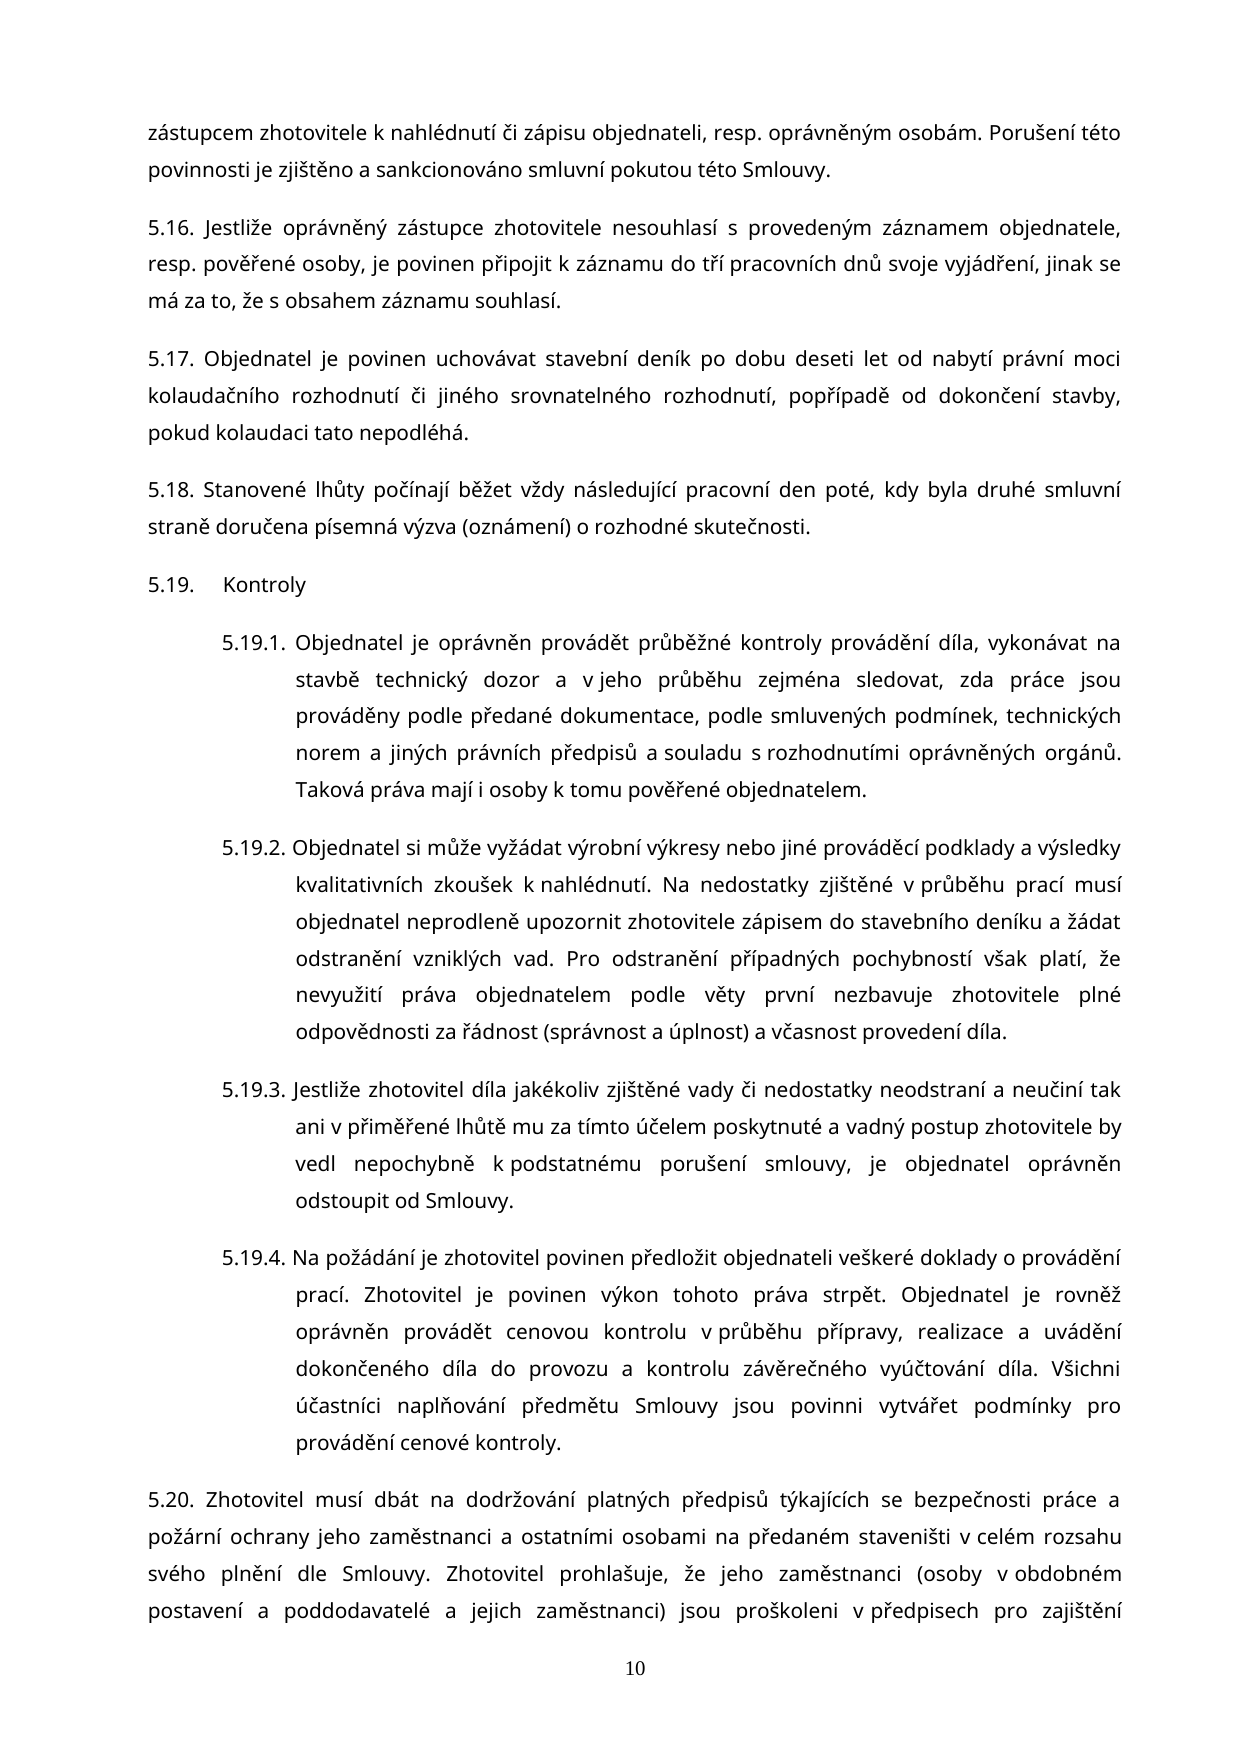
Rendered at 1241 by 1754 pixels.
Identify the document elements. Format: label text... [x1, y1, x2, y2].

text 5.19.2. Objednatel si může vyžádat výrobní výkresy nebo jiné prováděcí podklady a výsledky kvalitativních zkoušek k nahlédnutí. Na nedostatky zjištěné v průběhu prací musí objednatel neprodleně upozornit zhotovitele zápisem do stavebního deníku a žádat odstranění vzniklých vad. Pro odstranění případných pochybností však platí, že nevyužití práva objednatelem podle věty první nezbavuje zhotovitele plné odpovědnosti za řádnost (správnost a úplnost) a včasnost provedení díla. [148, 833, 1122, 1046]
text 5.19.1. Objednatel je oprávněn provádět průběžné kontroly provádění díla, vykonávat na stavbě technický dozor a v jeho průběhu zejména sledovat, zda práce jsou prováděny podle předané dokumentace, podle smluvených podmínek, technických norem a jiných právních předpisů a souladu s rozhodnutími oprávněných orgánů. Taková práva mají i osoby k tomu pověřené objednatelem. [222, 628, 1122, 804]
text 5.16. Jestliže oprávněný zástupce zhotovitele nesouhlasí s provedeným záznamem objednatele, resp. pověřené osoby, je povinen připojit k záznamu do tří pracovních dnů svoje vyjádření, jinak se má za to, že s obsahem záznamu souhlasí. [148, 213, 1122, 315]
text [148, 1486, 1122, 1625]
text 5.19.3. Jestliže zhotovitel díla jakékoliv zjištěné vady či nedostatky neodstraní a neučiní tak ani v přiměřené lhůtě mu za tímto účelem poskytnuté a vadný postup zhotovitele by vedl nepochybně k podstatnému porušení smlouvy, je objednatel oprávněn odstoupit od Smlouvy. [148, 1075, 1122, 1214]
text 5.19. Kontroly [148, 570, 1122, 599]
text 5.19.4. Na požádání je zhotovitel povinen předložit objednateli veškeré doklady o provádění prací. Zhotovitel je povinen výkon tohoto práva strpět. Objednatel je rovněž oprávněn provádět cenovou kontrolu v průběhu přípravy, realizace a uvádění dokončeného díla do provozu a kontrolu závěrečného vyúčtování díla. Všichni účastníci naplňování předmětu Smlouvy jsou povinni vytvářet podmínky pro provádění cenové kontroly. [222, 1243, 1122, 1456]
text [148, 118, 1122, 183]
text 5.18. Stanovené lhůty počínají běžet vždy následující pracovní den poté, kdy byla druhé smluvní straně doručena písemná výzva (oznámení) o rozhodné skutečnosti. [148, 476, 1122, 541]
text 5.17. Objednatel je povinen uchovávat stavební deník po dobu deseti let od nabytí právní moci kolaudačního rozhodnutí či jiného srovnatelného rozhodnutí, popřípadě od dokončení stavby, pokud kolaudaci tato nepodléhá. [148, 344, 1122, 446]
